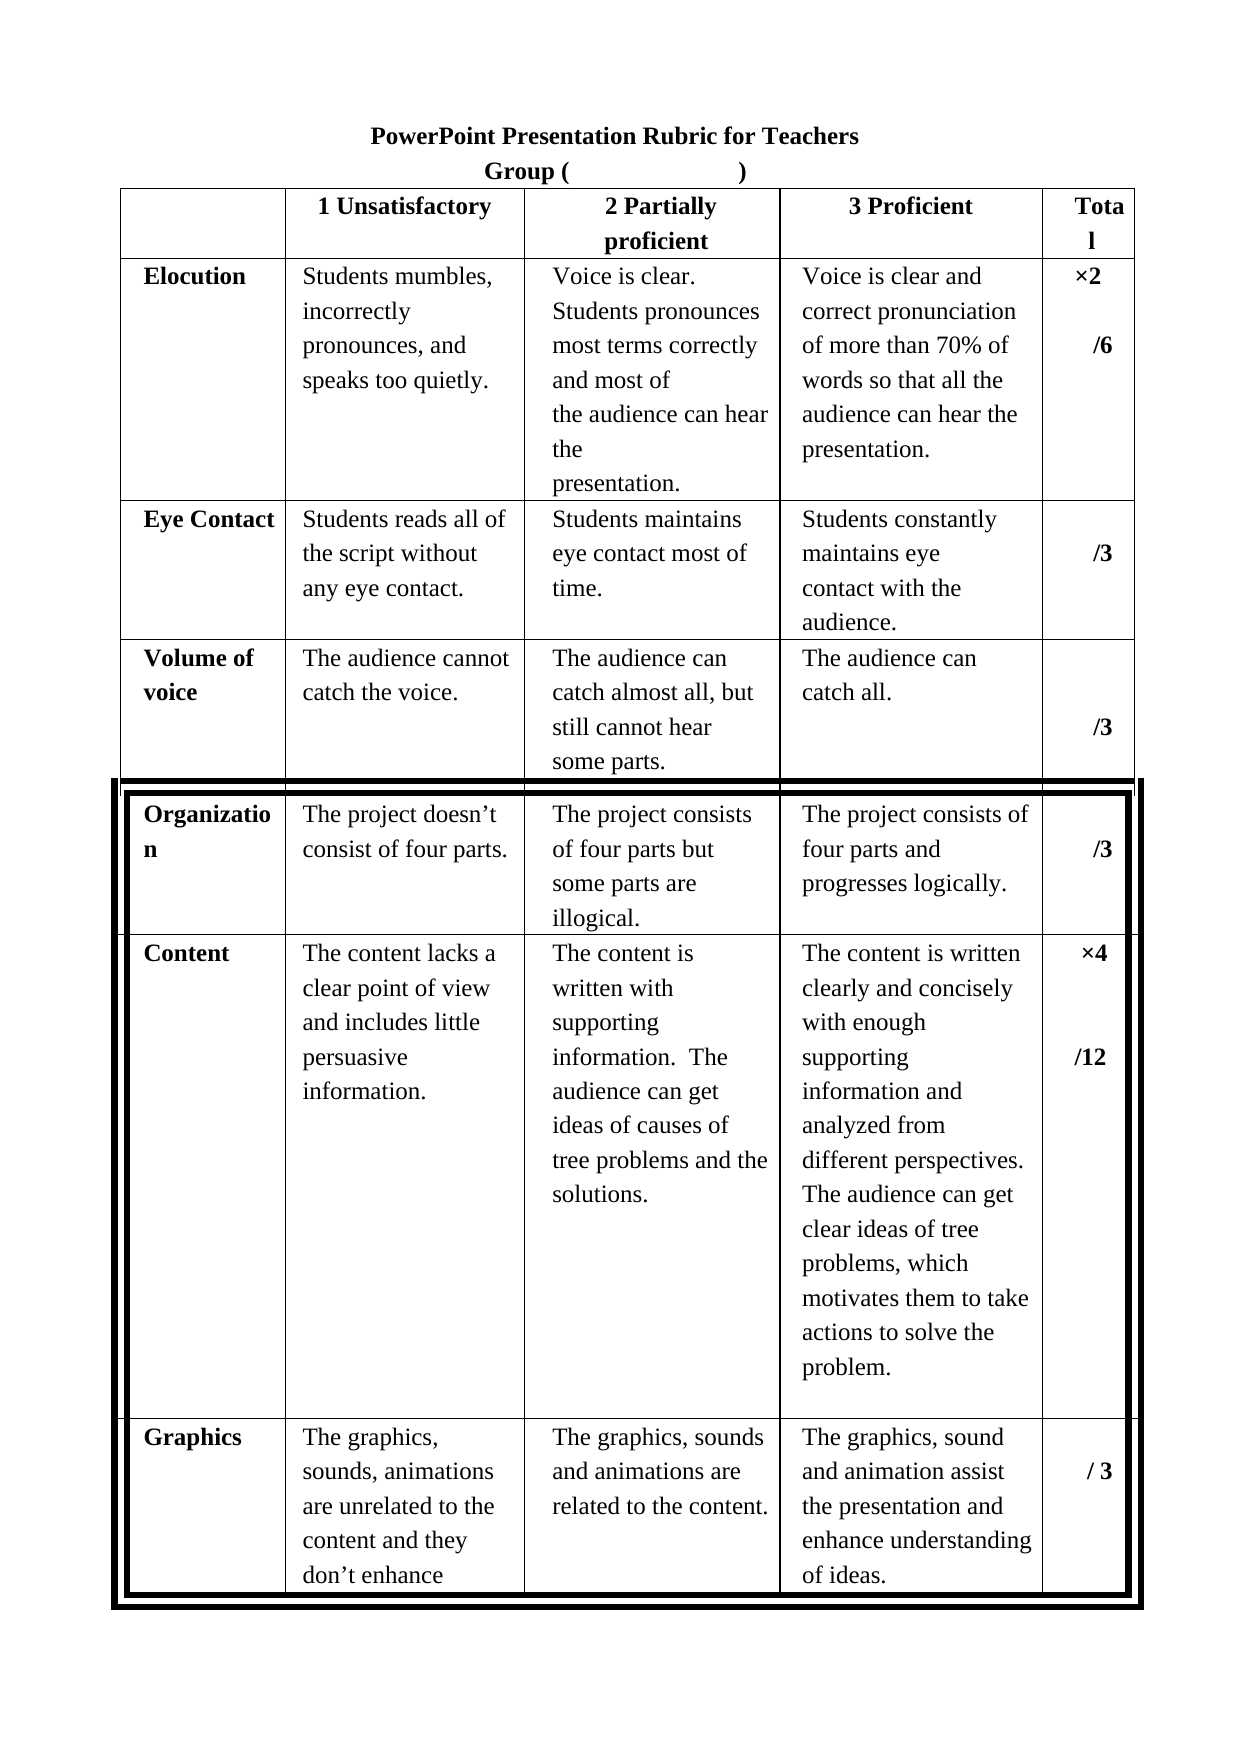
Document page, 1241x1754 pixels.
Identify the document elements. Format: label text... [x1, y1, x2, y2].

table_header 3 Proficient [781, 189, 1042, 257]
table_cell Content [130, 935, 285, 1418]
table_cell Volume of voice [121, 640, 285, 778]
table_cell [286, 1419, 524, 1592]
table_cell Organization [121, 784, 285, 934]
table_cell The content is written clearly and concisely with enough supporting information and analyzed from different perspectives. The audience can get clear ideas of tree problems, which motivates them to take actions to solve the problem. [781, 935, 1042, 1418]
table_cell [781, 1419, 1042, 1592]
table_header 2 Partially proficient [525, 189, 779, 257]
table_header 1 Unsatisfactory [286, 189, 524, 257]
table_cell Students constantly maintains eye contact with the audience. [781, 501, 1042, 639]
table_header Total [1043, 189, 1134, 257]
table_cell /3 [1043, 784, 1135, 934]
table_cell /3 [1043, 501, 1134, 639]
table_cell Students maintains eye contact most of time. [525, 501, 779, 639]
table_cell Graphics [130, 1419, 285, 1592]
table_header [121, 189, 285, 257]
table_cell The content is written with supporting information. The audience can get ideas of causes of tree problems and the solutions. [525, 935, 779, 1418]
table_cell The audience can catch almost all, but still cannot hear some parts. [525, 640, 779, 778]
table_cell The audience can catch all. [781, 640, 1042, 778]
table_cell Students mumbles, incorrectly pronounces, and speaks too quietly. [286, 259, 524, 500]
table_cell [525, 1419, 779, 1592]
table_cell Students reads all of the script without any eye contact. [286, 501, 524, 639]
table_cell The content lacks a clear point of view and includes little persuasive information. [286, 935, 524, 1418]
table_cell The project doesn’t consist of four parts. [286, 796, 524, 934]
table_cell The project consists of four parts and progresses logically. [781, 796, 1042, 934]
table_cell / 3 [1043, 1419, 1125, 1592]
table_cell Voice is clear. Students pronounces most terms correctly and most of the audience can hear the presentation. [525, 259, 779, 500]
text Group ( ) [121, 153, 1120, 187]
table_cell The project consists of four parts but some parts are illogical. [525, 796, 779, 934]
table_cell The audience cannot catch the voice. [286, 640, 524, 778]
table_cell ×2 /6 [1043, 259, 1134, 500]
table_cell Elocution [121, 259, 285, 500]
table_cell Voice is clear and correct pronunciation of more than 70% of words so that all the audience can hear the presentation. [781, 259, 1042, 500]
table_cell /3 [1043, 640, 1134, 778]
text PowerPoint Presentation Rubric for Teachers [121, 118, 1120, 153]
table_cell ×4 /12 [1043, 935, 1125, 1418]
table_cell Eye Contact [121, 501, 285, 639]
